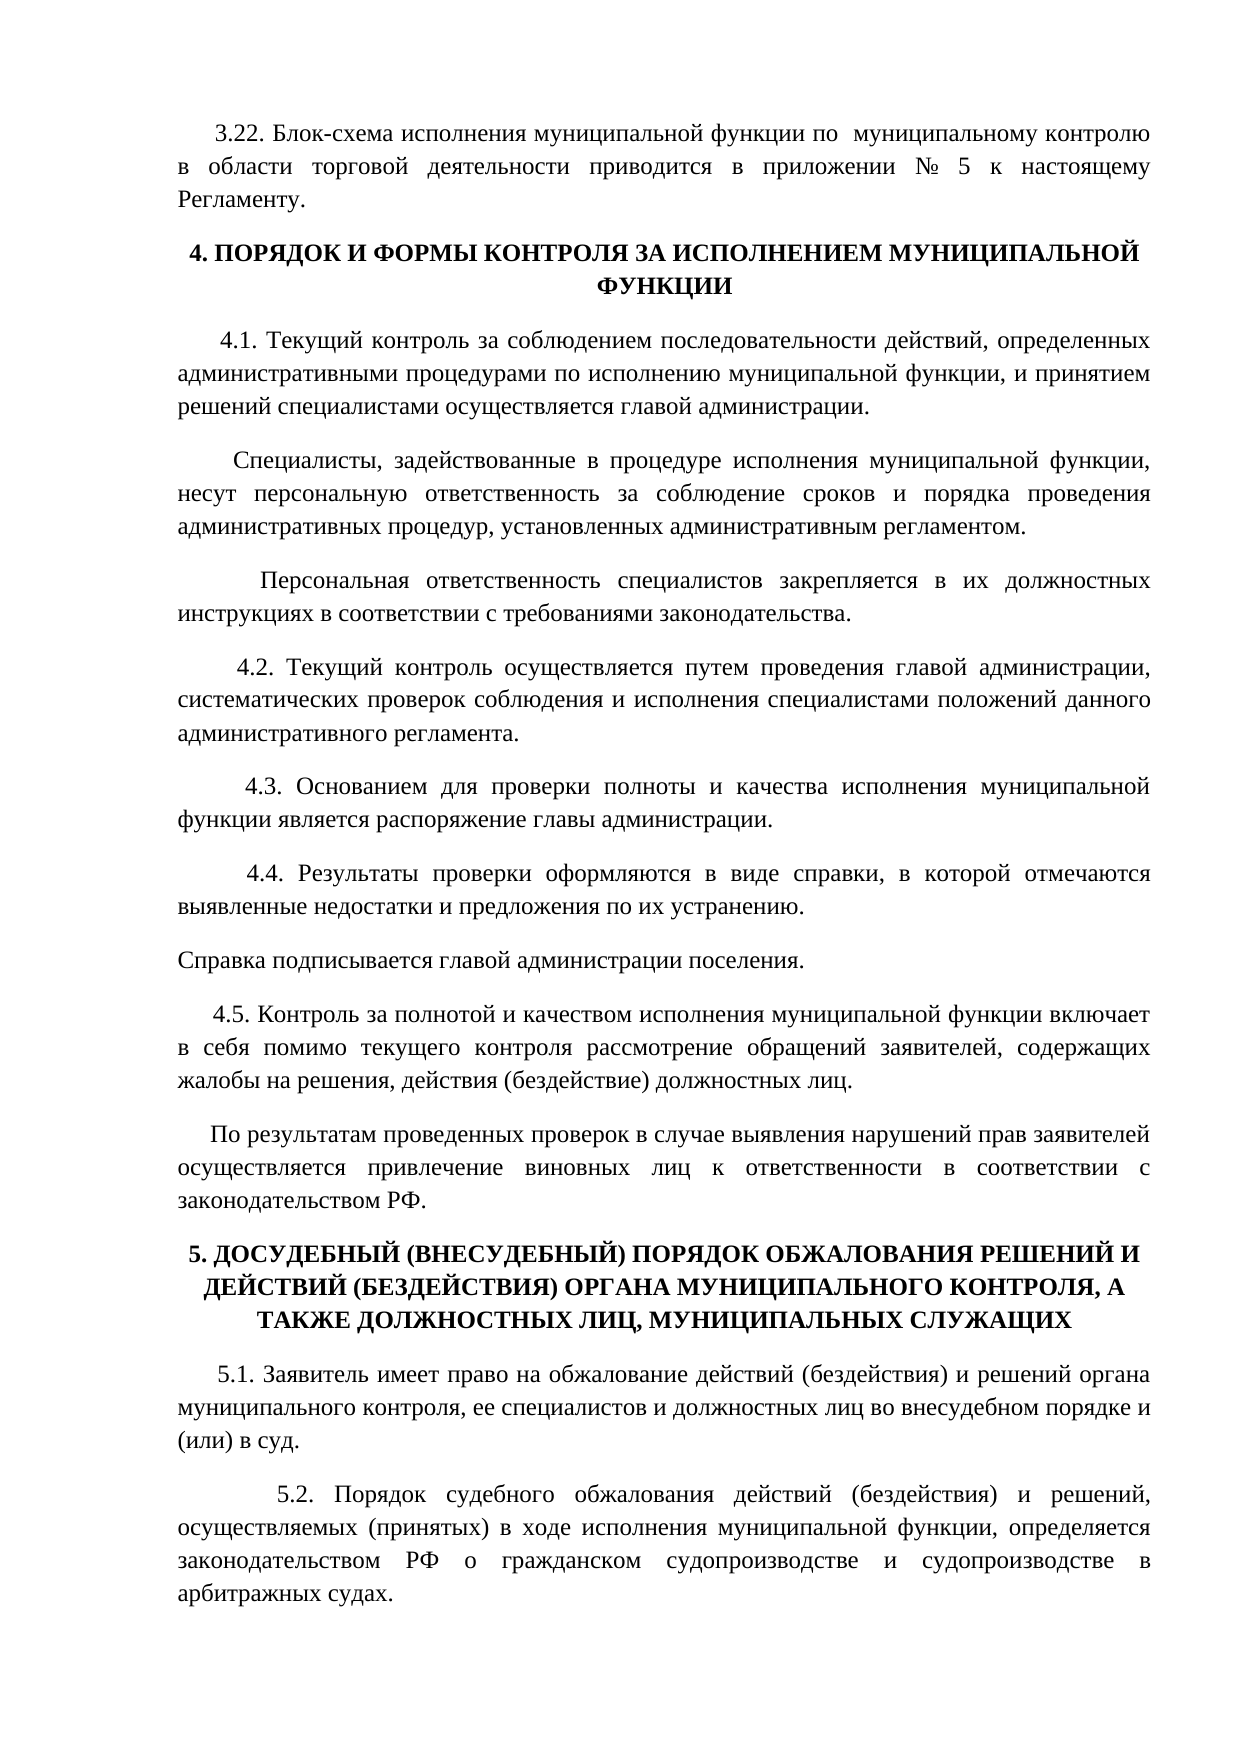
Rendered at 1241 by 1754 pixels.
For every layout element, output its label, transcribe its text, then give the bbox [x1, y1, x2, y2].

text 3.22. Блок-схема исполнения муниципальной функции по муниципальному контролю в области торговой деятельности приводится в приложении № 5 к настоящему Регламенту. [177, 118, 1152, 213]
text 4.2. Текущий контроль осуществляется путем проведения главой администрации, систематических проверок соблюдения и исполнения специалистами положений данного административного регламента. [177, 652, 1152, 746]
text Персональная ответственность специалистов закрепляется в их должностных инструкциях в соответствии с требованиями законодательства. [177, 565, 1152, 626]
text 5.2. Порядок судебного обжалования действий (бездействия) и решений, осуществляемых (принятых) в ходе исполнения муниципальной функции, определяется законодательством РФ о гражданском судопроизводстве и судопроизводстве в арбитражных судах. [177, 1479, 1152, 1606]
text 4.4. Результаты проверки оформляются в виде справки, в которой отмечаются выявленные недостатки и предложения по их устранению. [177, 858, 1152, 920]
text 4.5. Контроль за полнотой и качеством исполнения муниципальной функции включает в себя помимо текущего контроля рассмотрение обращений заявителей, содержащих жалобы на решения, действия (бездействие) должностных лиц. [177, 999, 1152, 1094]
text 4.1. Текущий контроль за соблюдением последовательности действий, определенных административными процедурами по исполнению муниципальной функции, и принятием решений специалистами осуществляется главой администрации. [177, 325, 1152, 420]
text 4.3. Основанием для проверки полноты и качества исполнения муниципальной функции является распоряжение главы администрации. [177, 771, 1152, 833]
text 5.1. Заявитель имеет право на обжалование действий (бездействия) и решений органа муниципального контроля, ее специалистов и должностных лиц во внесудебном порядке и (или) в суд. [177, 1359, 1152, 1453]
text Справка подписывается главой администрации поселения. [177, 945, 1152, 974]
text По результатам проведенных проверок в случае выявления нарушений прав заявителей осуществляется привлечение виновных лиц к ответственности в соответствии с законодательством РФ. [177, 1119, 1152, 1214]
text 4. ПОРЯДОК И ФОРМЫ КОНТРОЛЯ ЗА ИСПОЛНЕНИЕМ МУНИЦИПАЛЬНОЙ ФУНКЦИИ [177, 238, 1152, 300]
text Специалисты, задействованные в процедуре исполнения муниципальной функции, несут персональную ответственность за соблюдение сроков и порядка проведения административных процедур, установленных административным регламентом. [177, 445, 1152, 539]
text 5. ДОСУДЕБНЫЙ (ВНЕСУДЕБНЫЙ) ПОРЯДОК ОБЖАЛОВАНИЯ РЕШЕНИЙ И ДЕЙСТВИЙ (БЕЗДЕЙСТВИЯ) ОРГАНА МУНИЦИПАЛЬНОГО КОНТРОЛЯ, А ТАКЖЕ ДОЛЖНОСТНЫХ ЛИЦ, МУНИЦИПАЛЬНЫХ СЛУЖАЩИХ [177, 1239, 1152, 1334]
